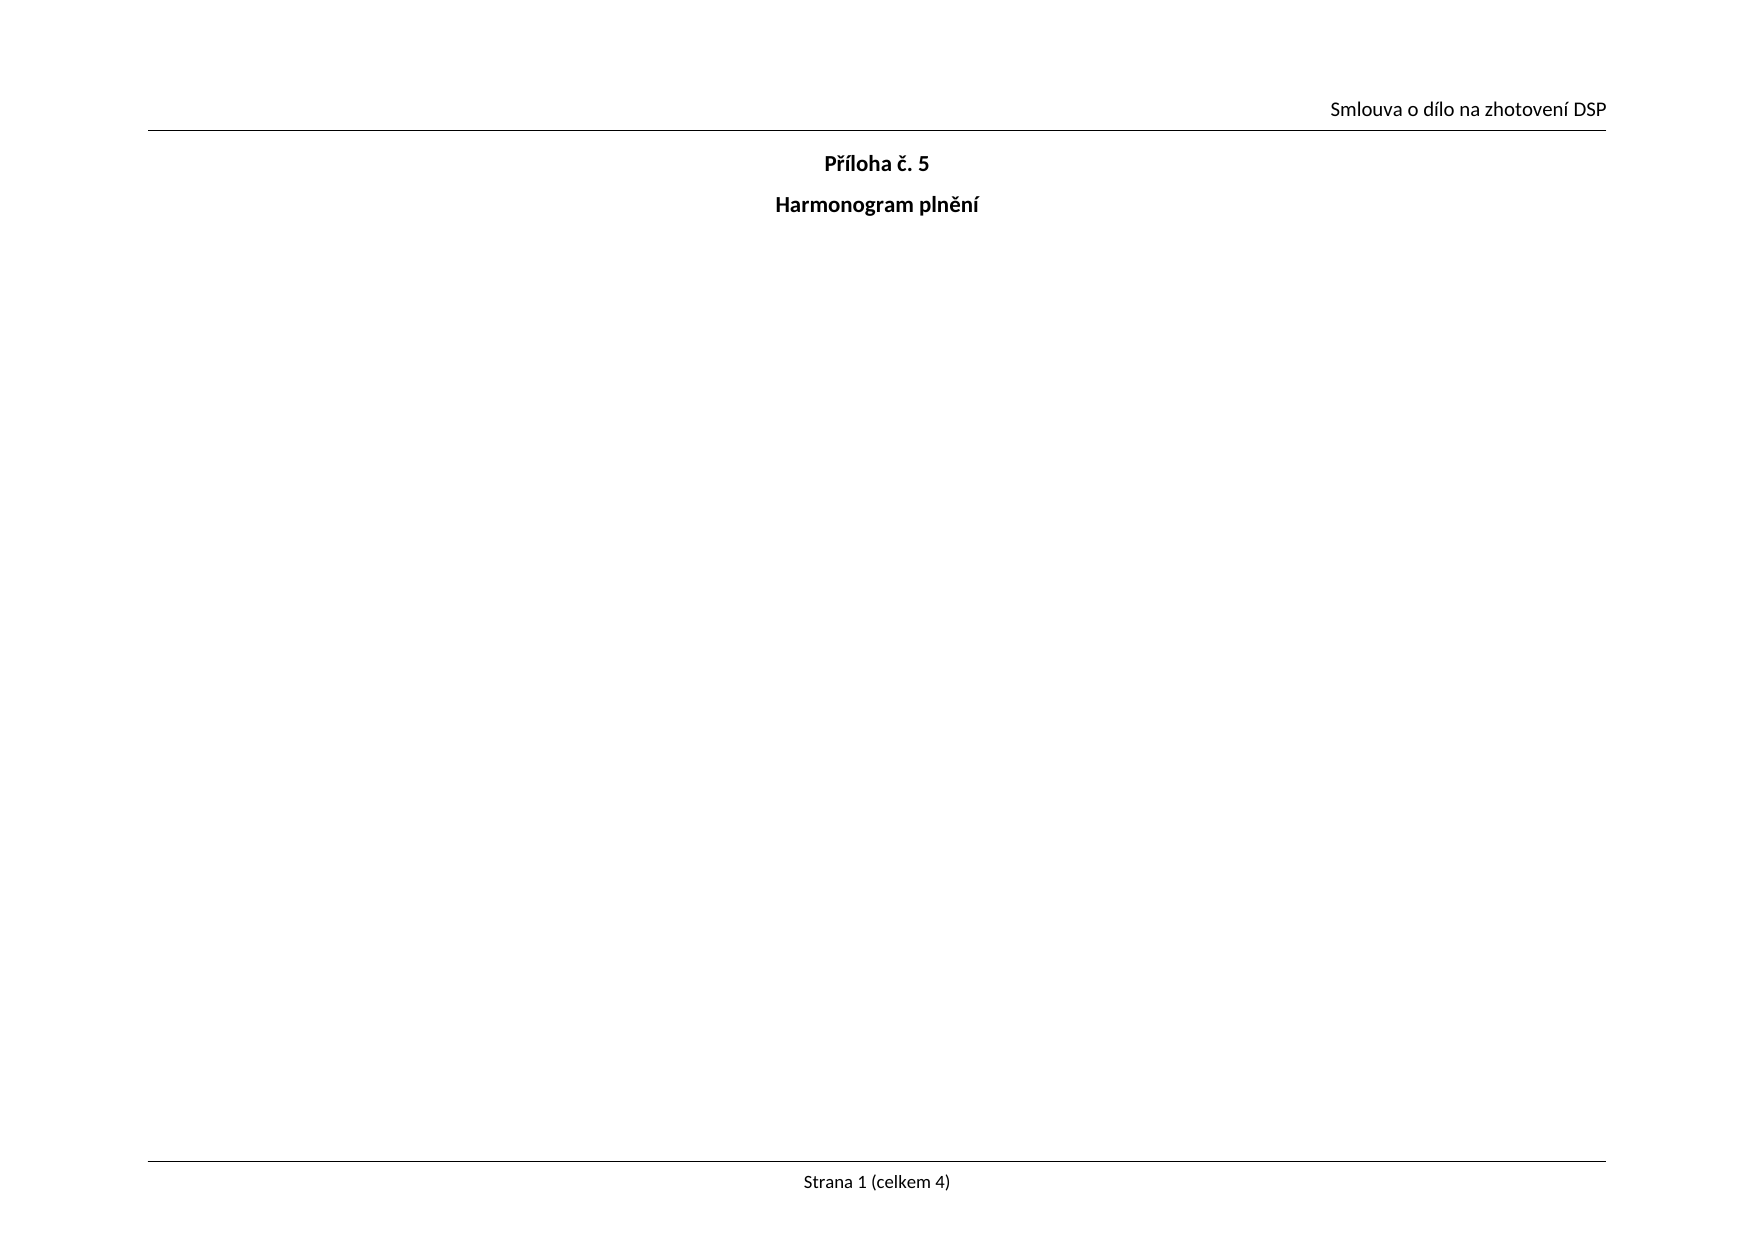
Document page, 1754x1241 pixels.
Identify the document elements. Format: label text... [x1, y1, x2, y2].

text Harmonogram plnění [148, 189, 1606, 218]
text Příloha č. 5 [148, 148, 1606, 177]
